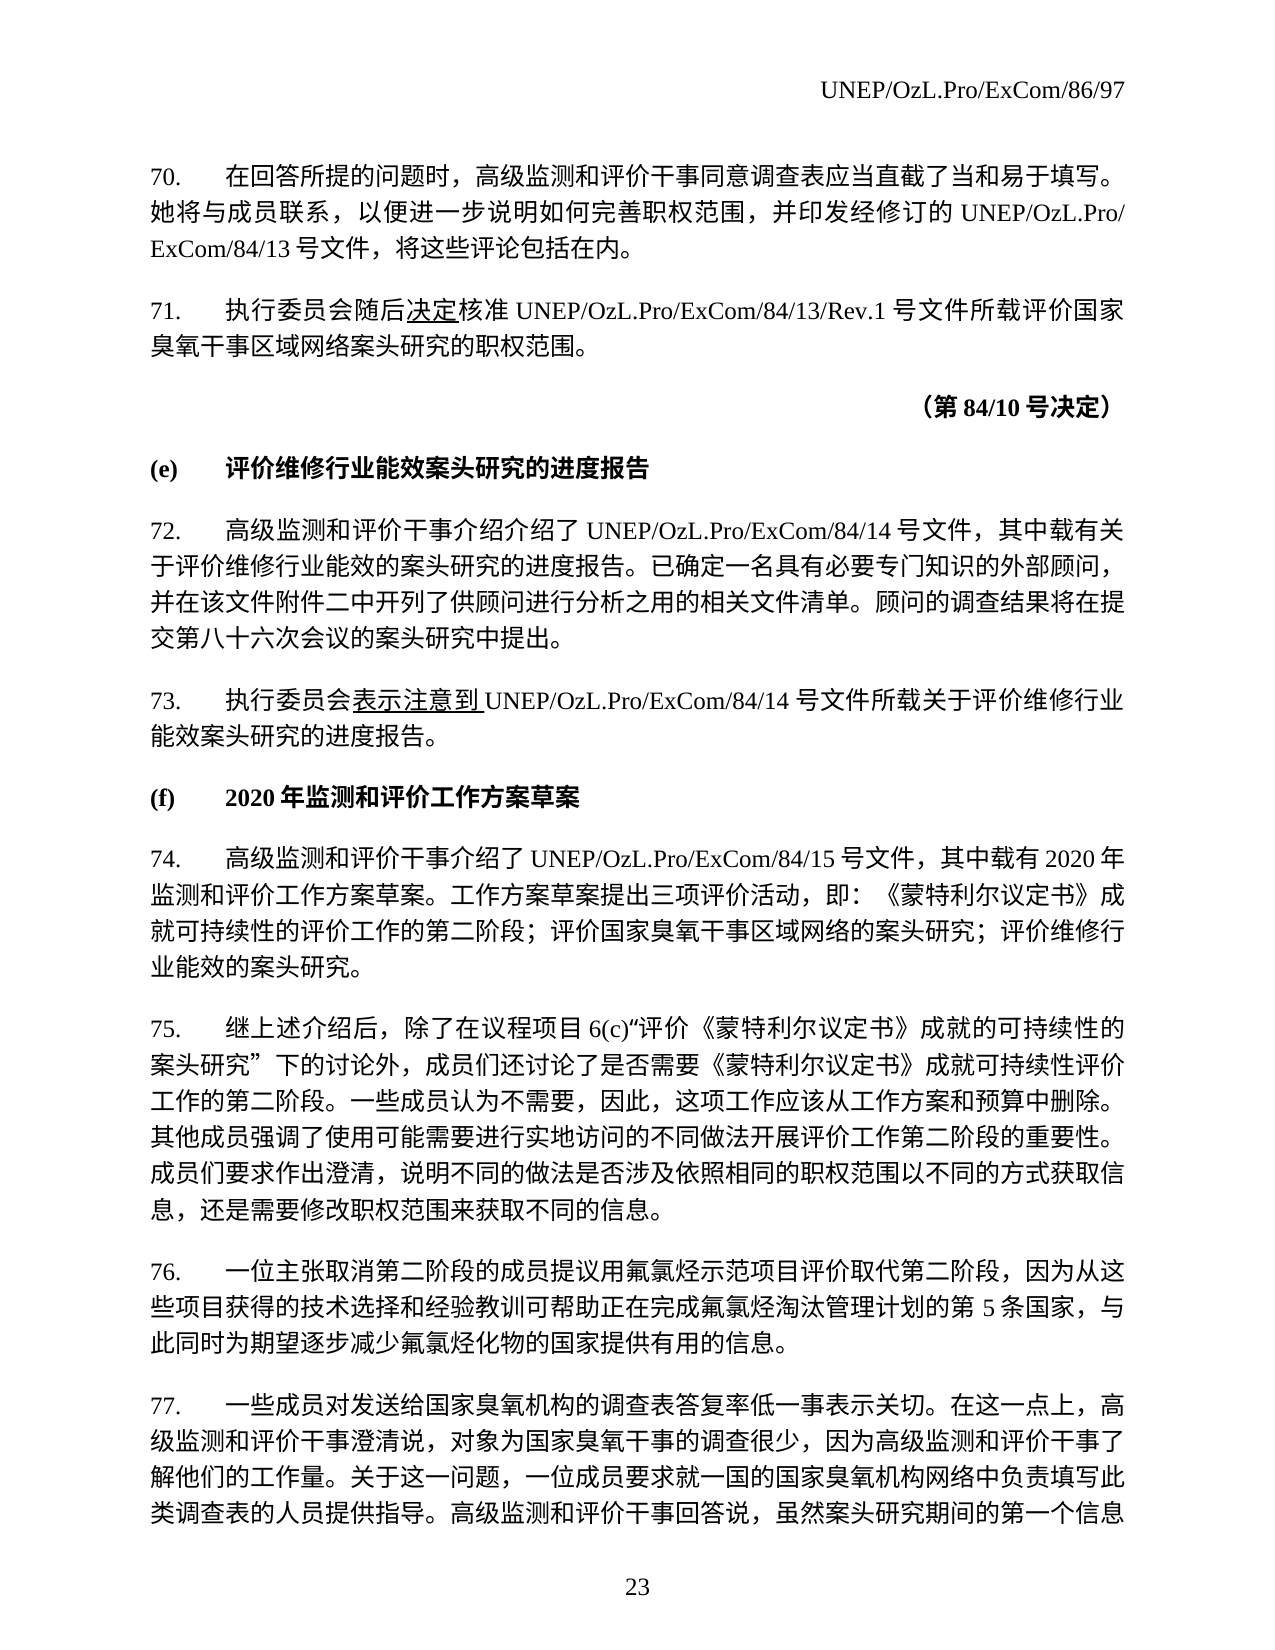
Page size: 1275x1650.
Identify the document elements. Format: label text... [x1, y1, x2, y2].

subtitle 一位主张取消第二阶段的成员提议用氟氯烃示范项目评价取代第二阶段，因为从这些项目获得的技术选择和经验教训可帮助正在完成氟氯烃淘汰管理计划的第5条国家，与此同时为期望逐步减少氟氯烃化物的国家提供有用的信息。 [150, 1251, 1125, 1360]
subtitle 高级监测和评价干事介绍介绍了UNEP/OzL.Pro/ExCom/84/14号文件，其中载有关于评价维修行业能效的案头研究的进度报告。已确定一名具有必要专门知识的外部顾问，并在该文件附件二中开列了供顾问进行分析之用的相关文件清单。顾问的调查结果将在提交第八十六次会议的案头研究中提出。 [150, 510, 1125, 655]
subtitle 继上述介绍后，除了在议程项目6(c)“评价《蒙特利尔议定书》成就的可持续性的案头研究”下的讨论外，成员们还讨论了是否需要《蒙特利尔议定书》成就可持续性评价工作的第二阶段。一些成员认为不需要，因此，这项工作应该从工作方案和预算中删除。其他成员强调了使用可能需要进行实地访问的不同做法开展评价工作第二阶段的重要性。成员们要求作出澄清，说明不同的做法是否涉及依照相同的职权范围以不同的方式获取信息，还是需要修改职权范围来获取不同的信息。 [150, 1009, 1125, 1226]
subtitle (e) 评价维修行业能效案头研究的进度报告 [150, 449, 1125, 485]
subtitle 执行委员会表示注意到UNEP/OzL.Pro/ExCom/84/14号文件所载关于评价维修行业能效案头研究的进度报告。 [150, 680, 1125, 753]
subtitle 高级监测和评价干事介绍了UNEP/OzL.Pro/ExCom/84/15号文件，其中载有2020年监测和评价工作方案草案。工作方案草案提出三项评价活动，即：《蒙特利尔议定书》成就可持续性的评价工作的第二阶段；评价国家臭氧干事区域网络的案头研究；评价维修行业能效的案头研究。 [150, 839, 1125, 984]
subtitle (f) 2020年监测和评价工作方案草案 [150, 778, 1125, 814]
list （第84/10号决定） [225, 388, 1125, 424]
subtitle 执行委员会随后决定核准UNEP/OzL.Pro/ExCom/84/13/Rev.1号文件所载评价国家臭氧干事区域网络案头研究的职权范围。 [150, 290, 1125, 363]
subtitle 在回答所提的问题时，高级监测和评价干事同意调查表应当直截了当和易于填写。她将与成员联系，以便进一步说明如何完善职权范围，并印发经修订的UNEP/OzL.Pro/ExCom/84/13号文件，将这些评论包括在内。 [150, 156, 1125, 265]
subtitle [150, 1385, 1125, 1530]
